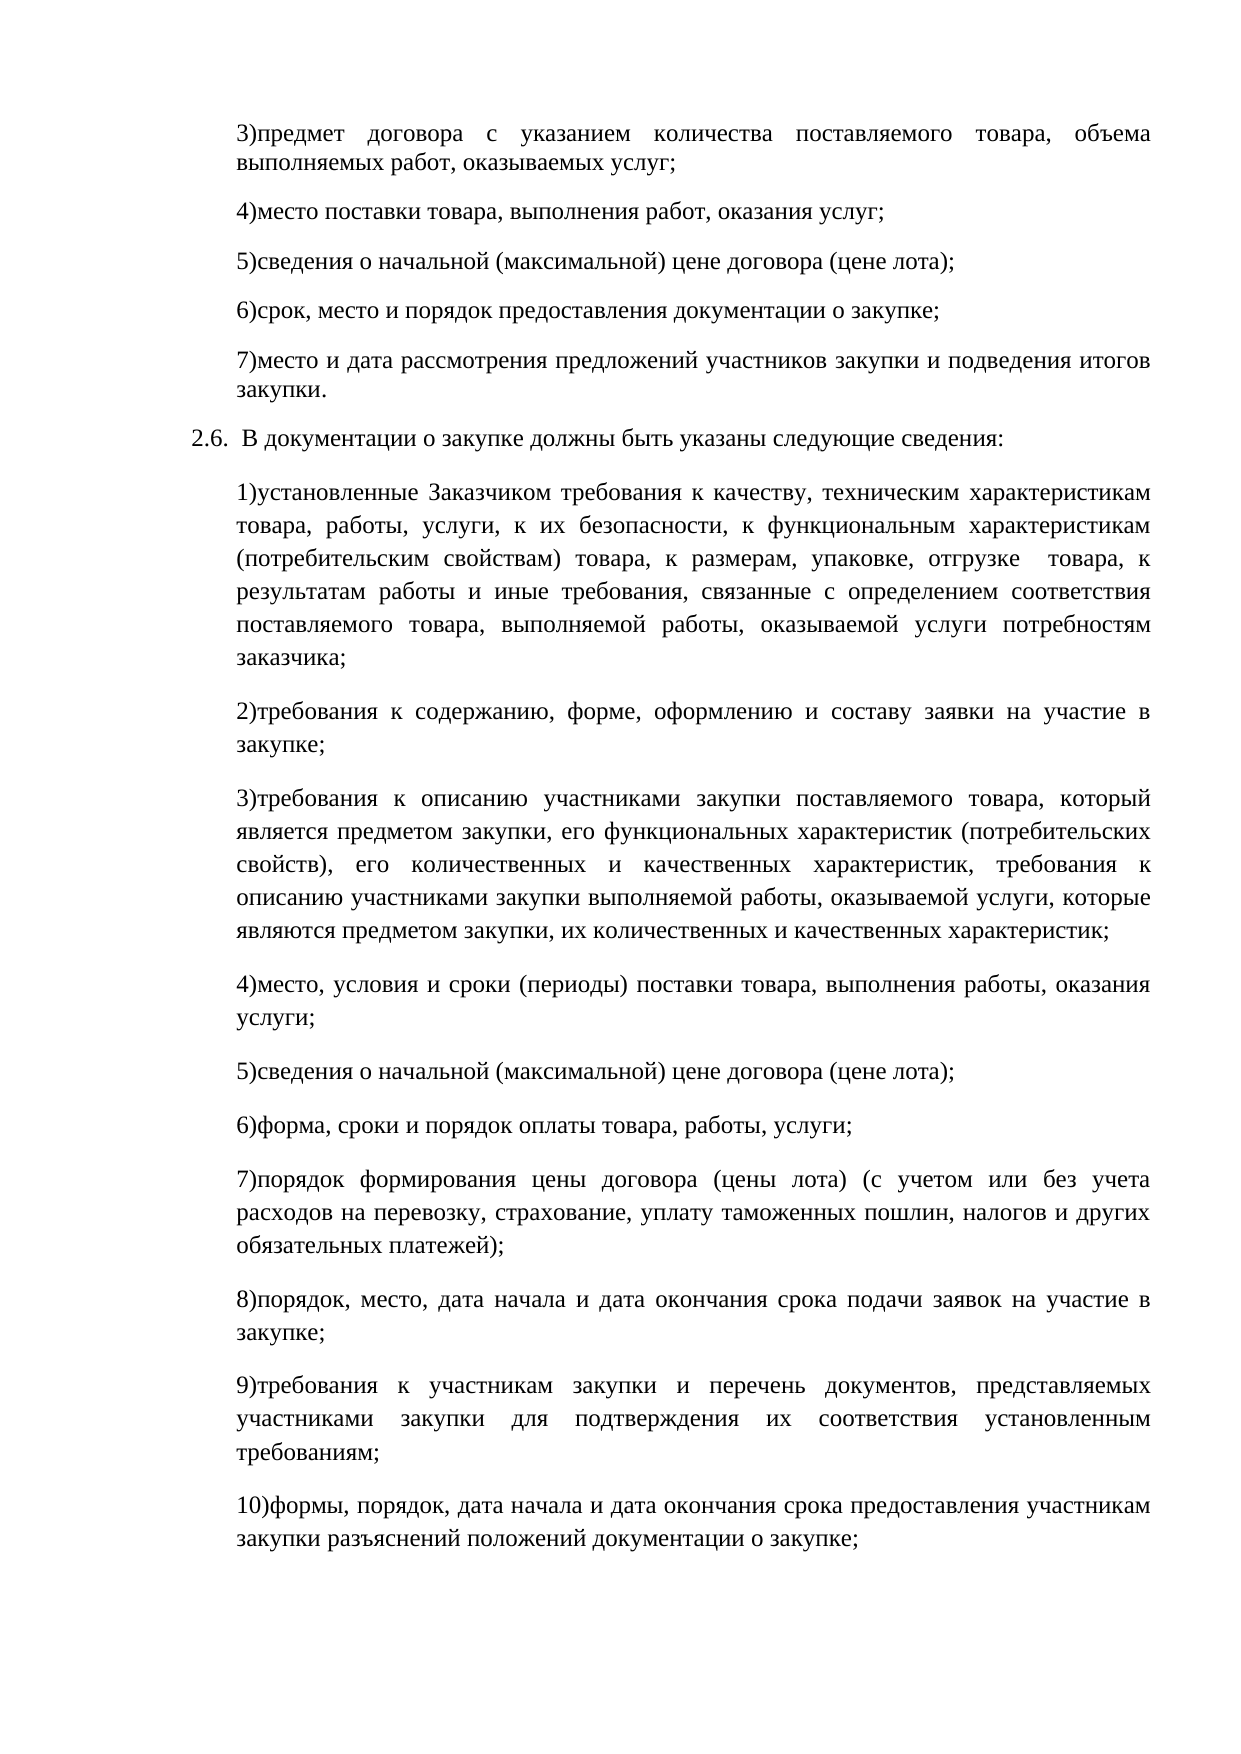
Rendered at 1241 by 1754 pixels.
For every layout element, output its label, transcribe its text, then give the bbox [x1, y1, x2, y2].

text 9)требования к участникам закупки и перечень документов, представляемых участниками закупки для подтверждения их соответствия установленным требованиям; [236, 1371, 1152, 1465]
text 1)установленные Заказчиком требования к качеству, техническим характеристикам товара, работы, услуги, к их безопасности, к функциональным характеристикам (потребительским свойствам) товара, к размерам, упаковке, отгрузке товара, к результатам работы и иные требования, связанные с определением соответствия поставляемого товара, выполняемой работы, оказываемой услуги потребностям заказчика; [236, 477, 1152, 671]
text 4)место, условия и сроки (периоды) поставки товара, выполнения работы, оказания услуги; [236, 969, 1152, 1031]
text 3)предмет договора с указанием количества поставляемого товара, объема выполняемых работ, оказываемых услуг; [236, 118, 1152, 176]
text 6)срок, место и порядок предоставления документации о закупке; [236, 296, 1152, 324]
text 6)форма, сроки и порядок оплаты товара, работы, услуги; [236, 1110, 1152, 1139]
text 10)формы, порядок, дата начала и дата окончания срока предоставления участникам закупки разъяснений положений документации о закупке; [236, 1490, 1152, 1552]
text 5)сведения о начальной (максимальной) цене договора (цене лота); [236, 246, 1152, 275]
list В документации о закупке должны быть указаны следующие сведения: [191, 423, 1152, 452]
text 4)место поставки товара, выполнения работ, оказания услуг; [236, 196, 1152, 225]
text 5)сведения о начальной (максимальной) цене договора (цене лота); [236, 1056, 1152, 1085]
text 3)требования к описанию участниками закупки поставляемого товара, который является предметом закупки, его функциональных характеристик (потребительских свойств), его количественных и качественных характеристик, требования к описанию участниками закупки выполняемой работы, оказываемой услуги, которые являются предметом закупки, их количественных и качественных характеристик; [236, 783, 1152, 944]
text 7)порядок формирования цены договора (цены лота) (с учетом или без учета расходов на перевозку, страхование, уплату таможенных пошлин, налогов и других обязательных платежей); [236, 1164, 1152, 1258]
text 2)требования к содержанию, форме, оформлению и составу заявки на участие в закупке; [236, 696, 1152, 758]
text 7)место и дата рассмотрения предложений участников закупки и подведения итогов закупки. [236, 345, 1152, 403]
text 8)порядок, место, дата начала и дата окончания срока подачи заявок на участие в закупке; [236, 1284, 1152, 1345]
